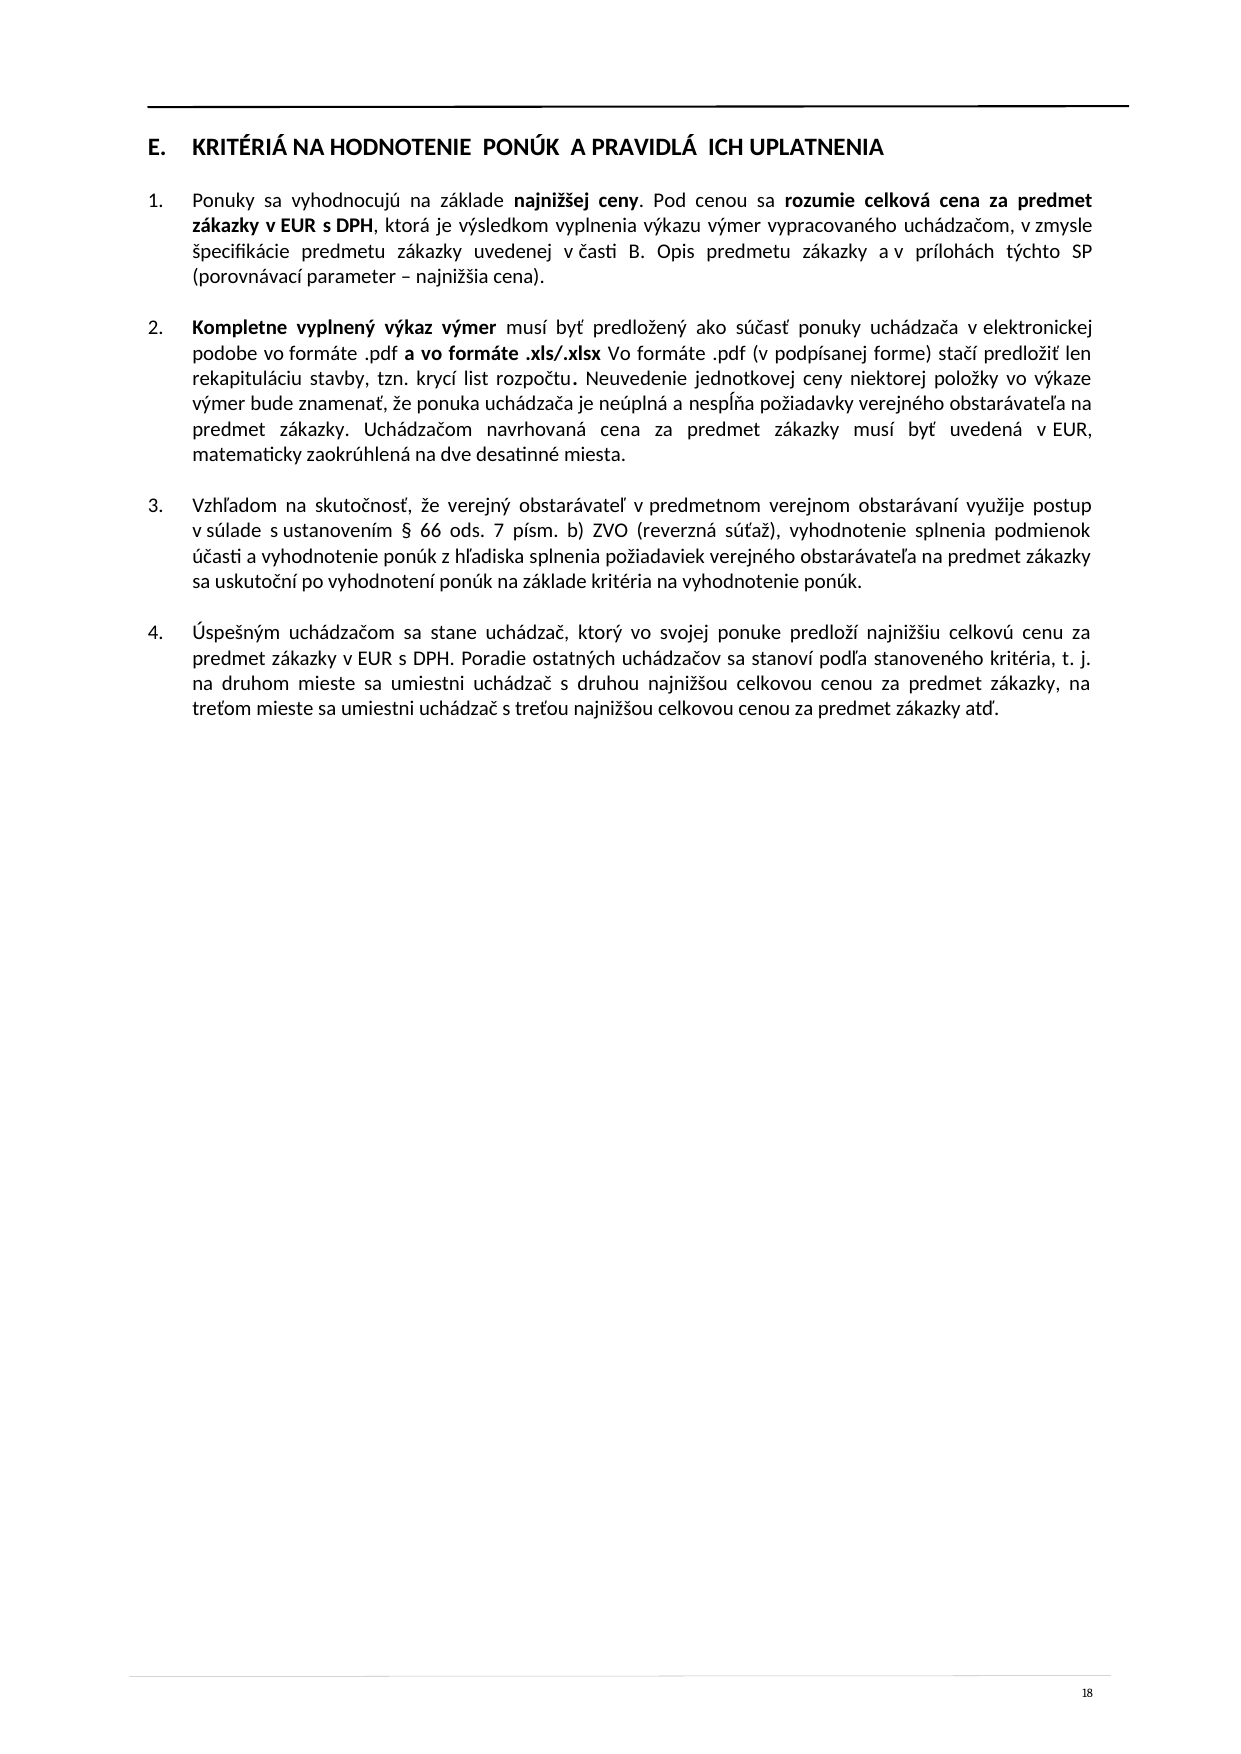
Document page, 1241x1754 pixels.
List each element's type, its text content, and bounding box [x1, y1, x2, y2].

list Úspešným uchádzačom sa stane uchádzač, ktorý vo svojej ponuke predloží najnižšiu celkovú cenu za predmet zákazky v EUR s DPH. Poradie ostatných uchádzačov sa stanoví podľa stanoveného kritéria, t. j. na druhom mieste sa umiestni uchádzač s druhou najnižšou celkovou cenou za predmet zákazky, na treťom mieste sa umiestni uchádzač s treťou najnižšou celkovou cenou za predmet zákazky atď. [148, 619, 1092, 721]
list Ponuky sa vyhodnocujú na základe najnižšej ceny. Pod cenou sa rozumie celková cena za predmet zákazky v EUR s DPH, ktorá je výsledkom vyplnenia výkazu výmer vypracovaného uchádzačom, v zmysle špecifikácie predmetu zákazky uvedenej v časti B. Opis predmetu zákazky a v prílohách týchto SP (porovnávací parameter – najnižšia cena). [148, 187, 1092, 289]
list Vzhľadom na skutočnosť, že verejný obstarávateľ v predmetnom verejnom obstarávaní využije postup v súlade s ustanovením § 66 ods. 7 písm. b) ZVO (reverzná súťaž), vyhodnotenie splnenia podmienok účasti a vyhodnotenie ponúk z hľadiska splnenia požiadaviek verejného obstarávateľa na predmet zákazky sa uskutoční po vyhodnotení ponúk na základe kritéria na vyhodnotenie ponúk. [148, 492, 1092, 594]
list Kompletne vyplnený výkaz výmer musí byť predložený ako súčasť ponuky uchádzača v elektronickej podobe vo formáte .pdf a vo formáte .xls/.xlsx Vo formáte .pdf (v podpísanej forme) stačí predložiť len rekapituláciu stavby, tzn. krycí list rozpočtu. Neuvedenie jednotkovej ceny niektorej položky vo výkaze výmer bude znamenať, že ponuka uchádzača je neúplná a nespĺňa požiadavky verejného obstarávateľa na predmet zákazky. Uchádzačom navrhovaná cena za predmet zákazky musí byť uvedená v EUR, matematicky zaokrúhlená na dve desatinné miesta. [148, 314, 1092, 467]
list KRITÉRIÁ NA HODNOTENIE PONÚK A PRAVIDLÁ ICH UPLATNENIA [148, 131, 1092, 162]
